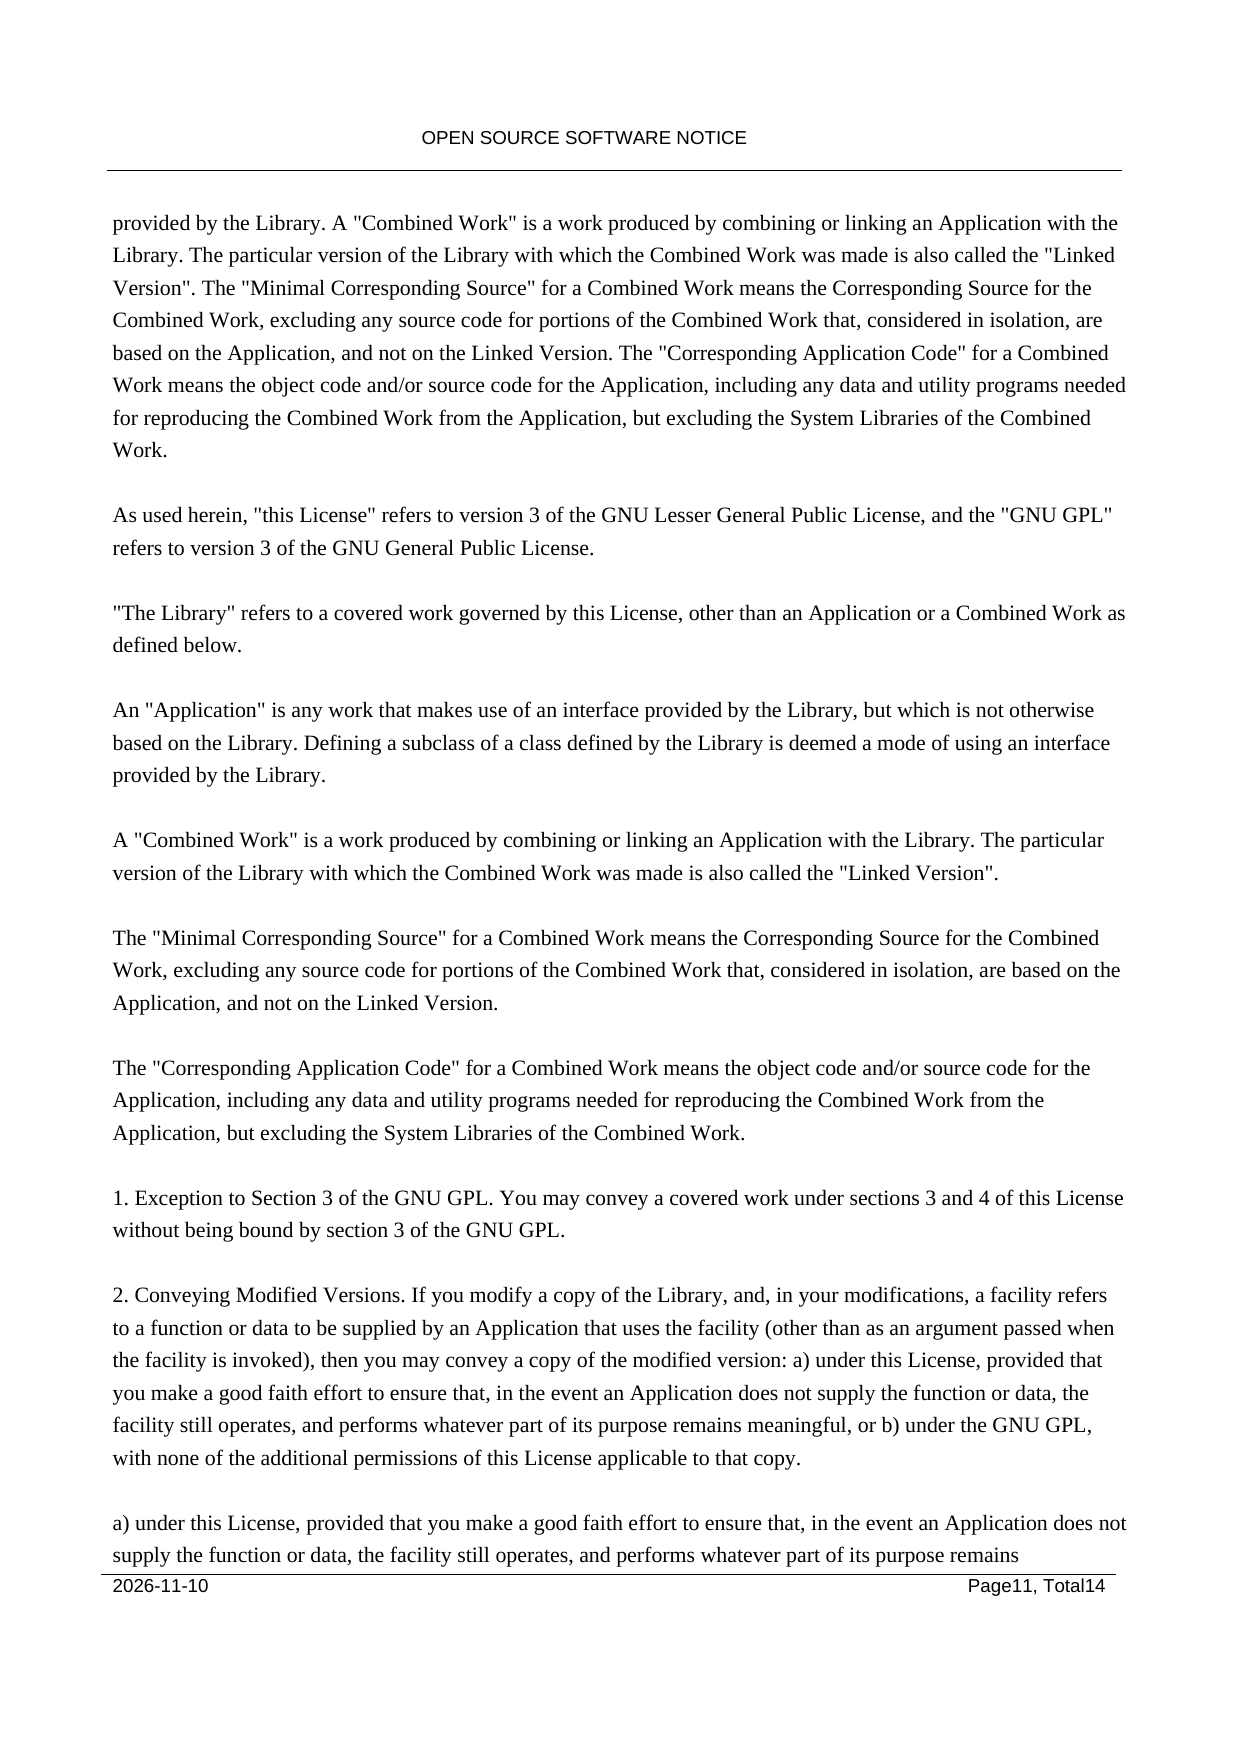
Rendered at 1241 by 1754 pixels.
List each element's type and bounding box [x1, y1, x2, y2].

text [112, 206, 1128, 1571]
